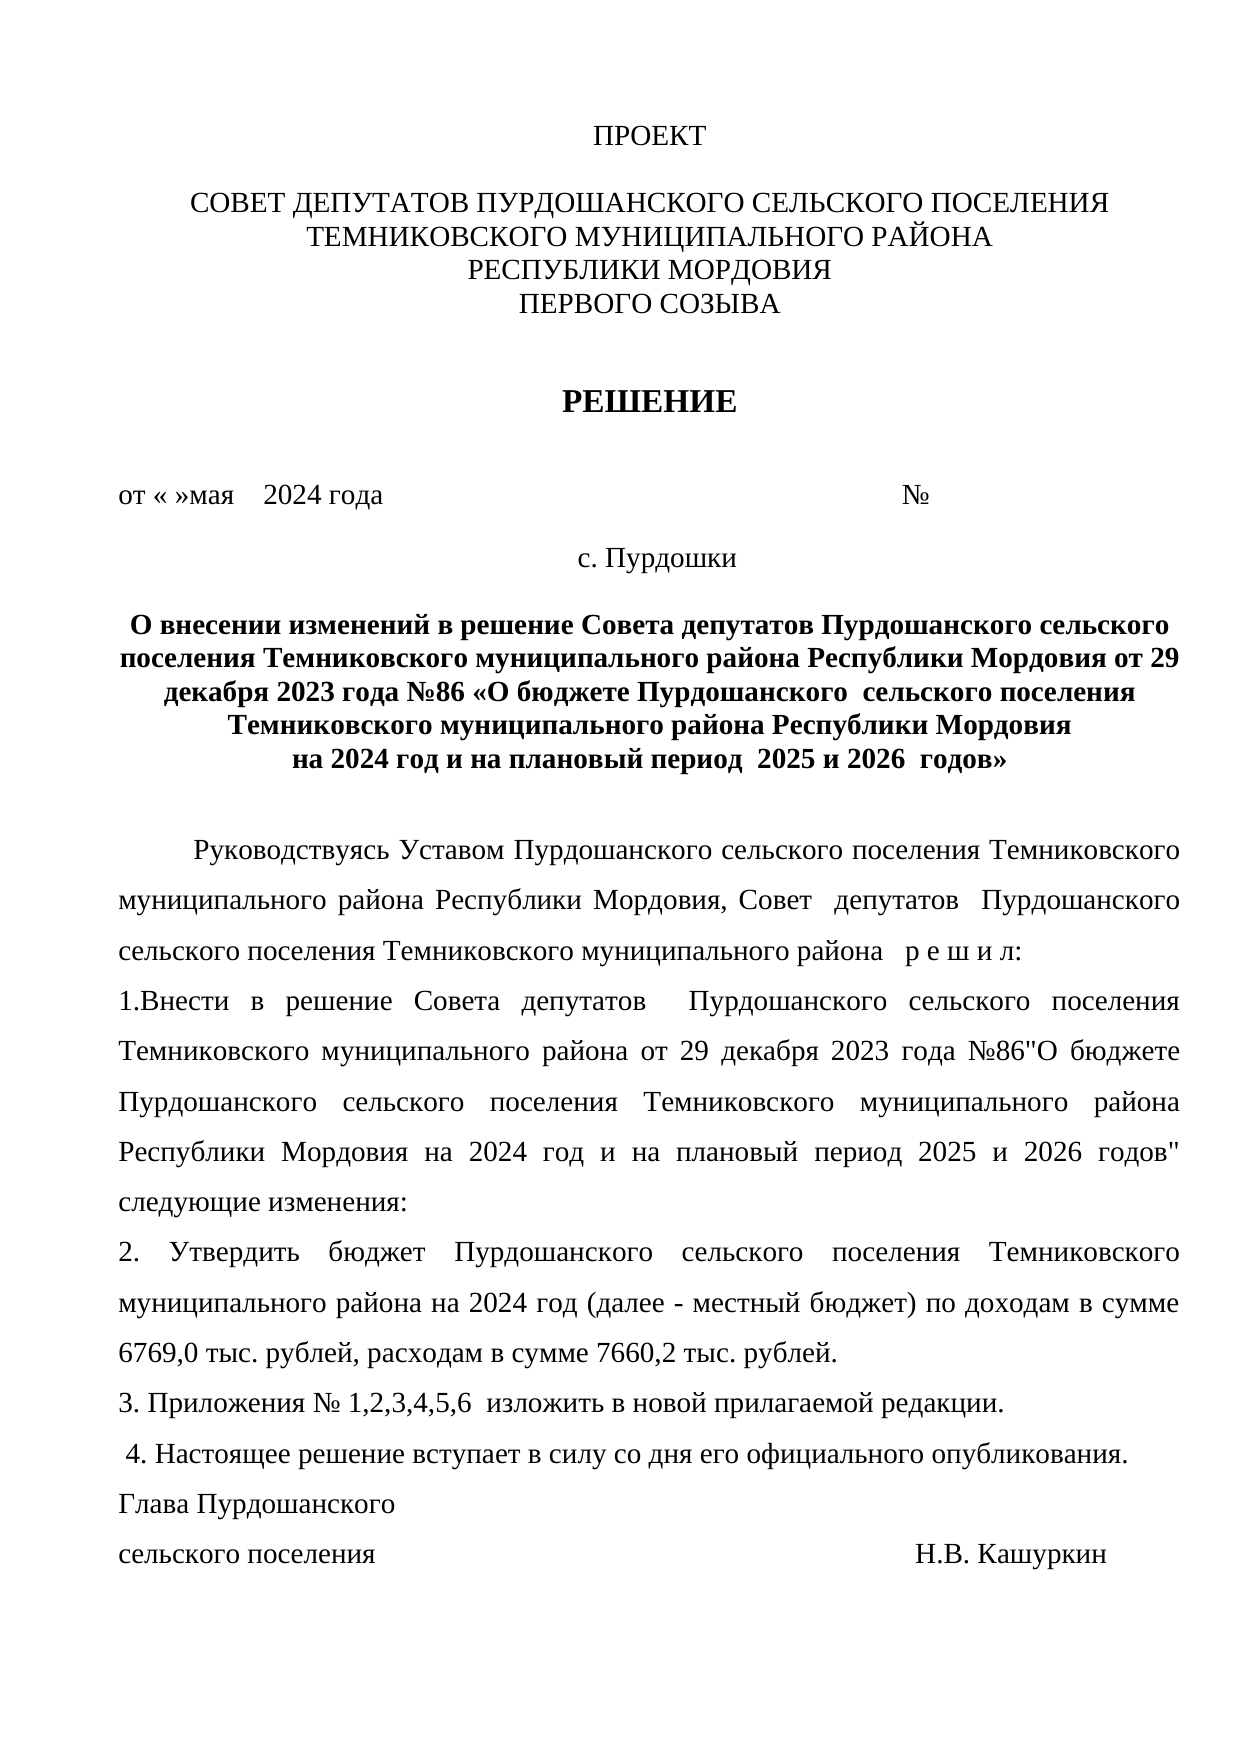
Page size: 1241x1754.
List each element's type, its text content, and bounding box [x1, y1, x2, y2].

text Глава Пурдошанского [118, 1486, 1181, 1520]
title 2. Утвердить бюджет Пурдошанского сельского поселения Темниковского муниципального района на 2024 год (далее - местный бюджет) по доходам в сумме 6769,0 тыс. рублей, расходам в сумме 7660,2 тыс. рублей. [118, 1234, 1181, 1369]
text РЕСПУБЛИКИ МОРДОВИЯ [118, 252, 1181, 286]
text от « »мая 2024 года № [118, 477, 1181, 511]
text ПРОЕКТ [118, 118, 1181, 152]
text 4. Настоящее решение вступает в силу со дня его официального опубликования. [118, 1436, 1181, 1469]
text на 2024 год и на плановый период 2025 и 2026 годов» [118, 741, 1181, 774]
text 3. Приложения № 1,2,3,4,5,6 изложить в новой прилагаемой редакции. [118, 1386, 1181, 1419]
text сельского поселения Н.В. Кашуркин [118, 1536, 1181, 1570]
text РЕШЕНИЕ [118, 382, 1181, 420]
text ПЕРВОГО СОЗЫВА [118, 286, 1181, 319]
text Руководствуясь Уставом Пурдошанского сельского поселения Темниковского муниципального района Республики Мордовия, Совет депутатов Пурдошанского сельского поселения Темниковского муниципального района р е ш и л: [118, 832, 1181, 966]
text с. Пурдошки [118, 540, 1181, 573]
text О внесении изменений в решение Совета депутатов Пурдошанского сельского поселения Темниковского муниципального района Республики Мордовия от 29 декабря 2023 года №86 «О бюджете Пурдошанского сельского поселения Темниковского муниципального района Республики Мордовия [118, 607, 1181, 741]
title 1.Внести в решение Совета депутатов Пурдошанского сельского поселения Темниковского муниципального района от 29 декабря 2023 года №86"О бюджете Пурдошанского сельского поселения Темниковского муниципального района Республики Мордовия на 2024 год и на плановый период 2025 и 2026 годов" следующие изменения: [118, 983, 1181, 1218]
text ТЕМНИКОВСКОГО МУНИЦИПАЛЬНОГО РАЙОНА [118, 219, 1181, 252]
text СОВЕТ ДЕПУТАТОВ ПУРДОШАНСКОГО СЕЛЬСКОГО ПОСЕЛЕНИЯ [118, 185, 1181, 219]
